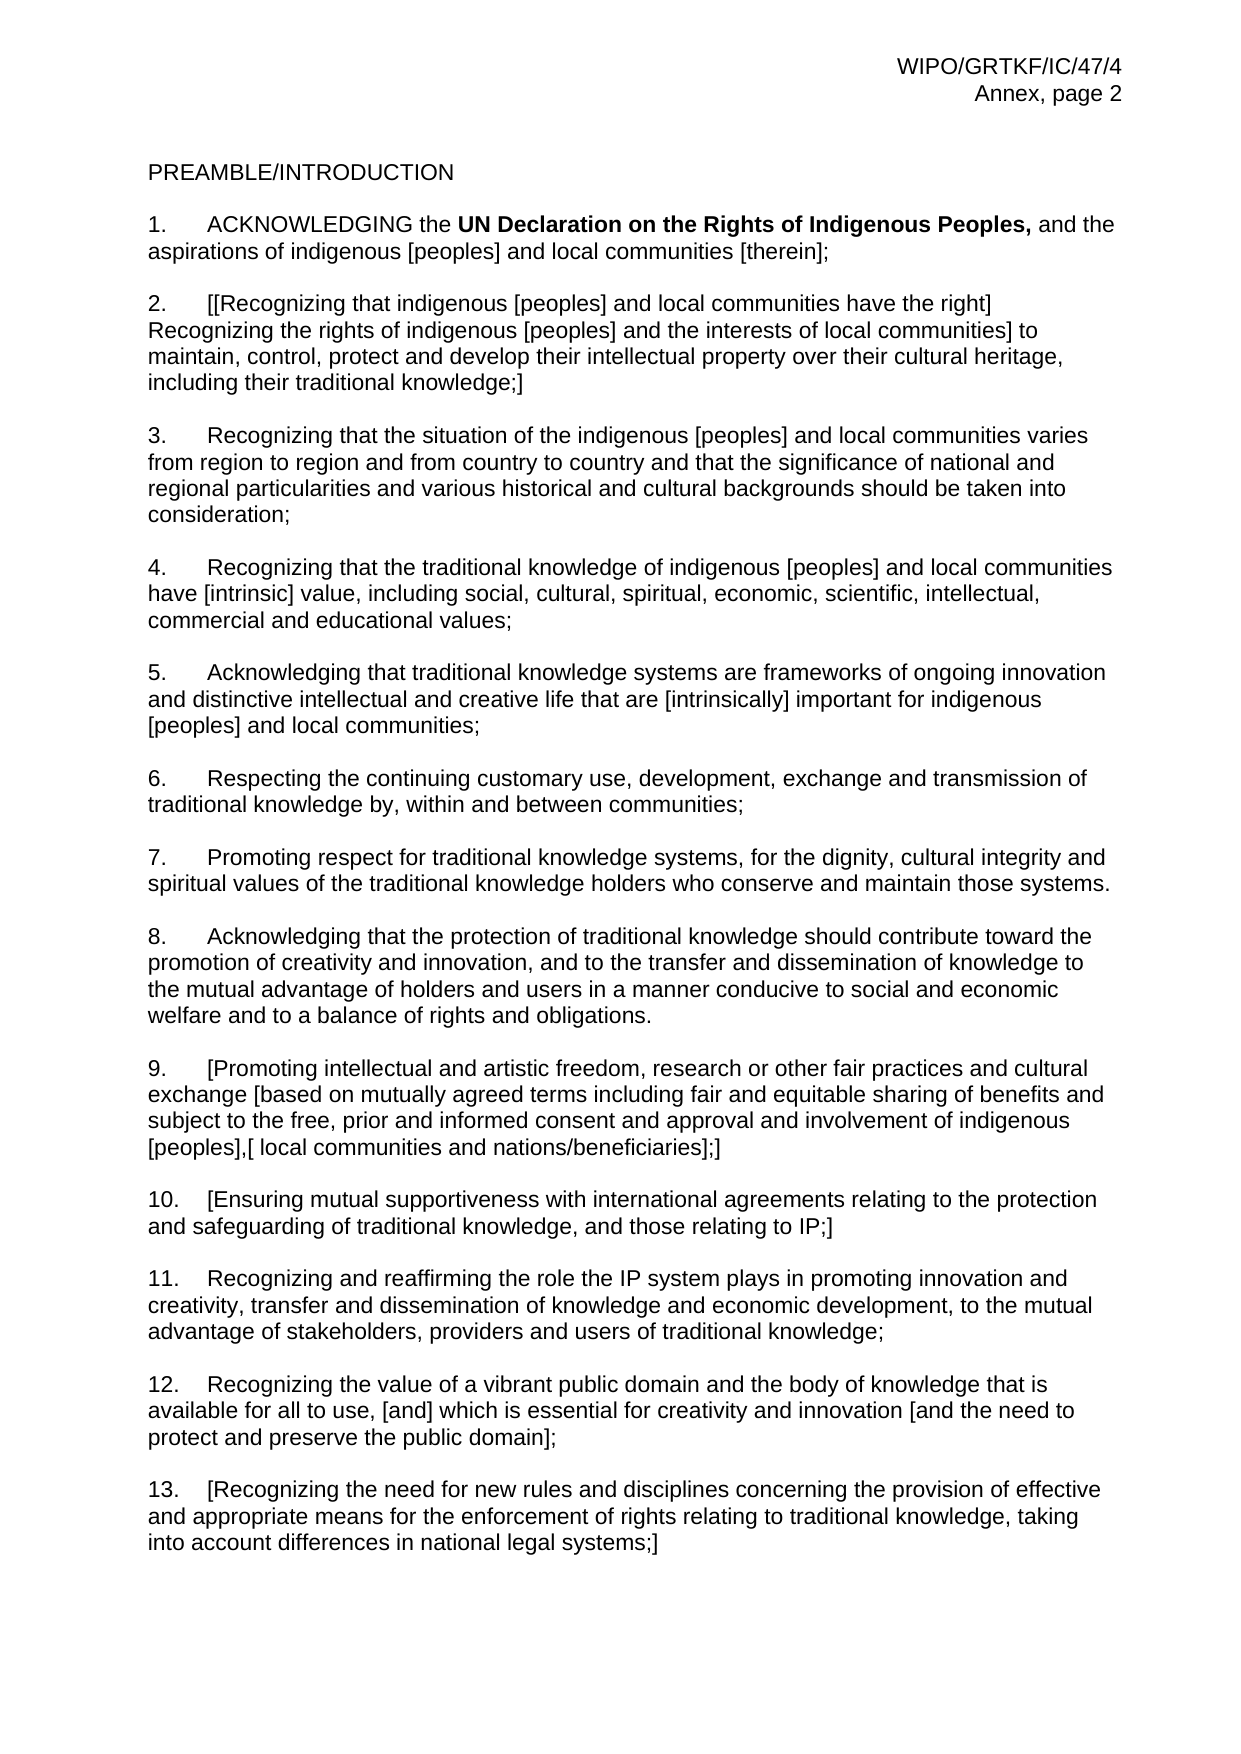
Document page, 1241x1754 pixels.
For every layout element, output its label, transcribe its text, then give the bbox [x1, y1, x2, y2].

list Acknowledging that the protection of traditional knowledge should contribute toward the promotion of creativity and innovation, and to the transfer and dissemination of knowledge to the mutual advantage of holders and users in a manner conducive to social and economic welfare and to a balance of rights and obligations. [148, 923, 1122, 1028]
list ACKNOWLEDGING the UN Declaration on the Rights of Indigenous Peoples, and the aspirations of indigenous [peoples] and local communities [therein]; [148, 211, 1122, 264]
list [Recognizing the need for new rules and disciplines concerning the provision of effective and appropriate means for the enforcement of rights relating to traditional knowledge, taking into account differences in national legal systems;] [148, 1476, 1122, 1555]
list Promoting respect for traditional knowledge systems, for the dignity, cultural integrity and spiritual values of the traditional knowledge holders who conserve and maintain those systems. [148, 844, 1122, 896]
list Recognizing that the situation of the indigenous [peoples] and local communities varies from region to region and from country to country and that the significance of national and regional particularities and various historical and cultural backgrounds should be taken into consideration; [148, 422, 1122, 527]
list Recognizing that the traditional knowledge of indigenous [peoples] and local communities have [intrinsic] value, including social, cultural, spiritual, economic, scientific, intellectual, commercial and educational values; [148, 554, 1122, 633]
list Recognizing the value of a vibrant public domain and the body of knowledge that is available for all to use, [and] which is essential for creativity and innovation [and the need to protect and preserve the public domain]; [148, 1371, 1122, 1450]
list Recognizing and reaffirming the role the IP system plays in promoting innovation and creativity, transfer and dissemination of knowledge and economic development, to the mutual advantage of stakeholders, providers and users of traditional knowledge; [148, 1265, 1122, 1344]
list [Ensuring mutual supportiveness with international agreements relating to the protection and safeguarding of traditional knowledge, and those relating to IP;] [148, 1186, 1122, 1239]
list Acknowledging that traditional knowledge systems are frameworks of ongoing innovation and distinctive intellectual and creative life that are [intrinsically] important for indigenous [peoples] and local communities; [148, 659, 1122, 738]
text PREAMBLE/INTRODUCTION [148, 158, 1122, 185]
list [[Recognizing that indigenous [peoples] and local communities have the right] Recognizing the rights of indigenous [peoples] and the interests of local communities] to maintain, control, protect and develop their intellectual property over their cultural heritage, including their traditional knowledge;] [148, 290, 1122, 396]
list Respecting the continuing customary use, development, exchange and transmission of traditional knowledge by, within and between communities; [148, 765, 1122, 817]
list [Promoting intellectual and artistic freedom, research or other fair practices and cultural exchange [based on mutually agreed terms including fair and equitable sharing of benefits and subject to the free, prior and informed consent and approval and involvement of indigenous [peoples],[ local communities and nations/beneficiaries];] [148, 1054, 1122, 1160]
